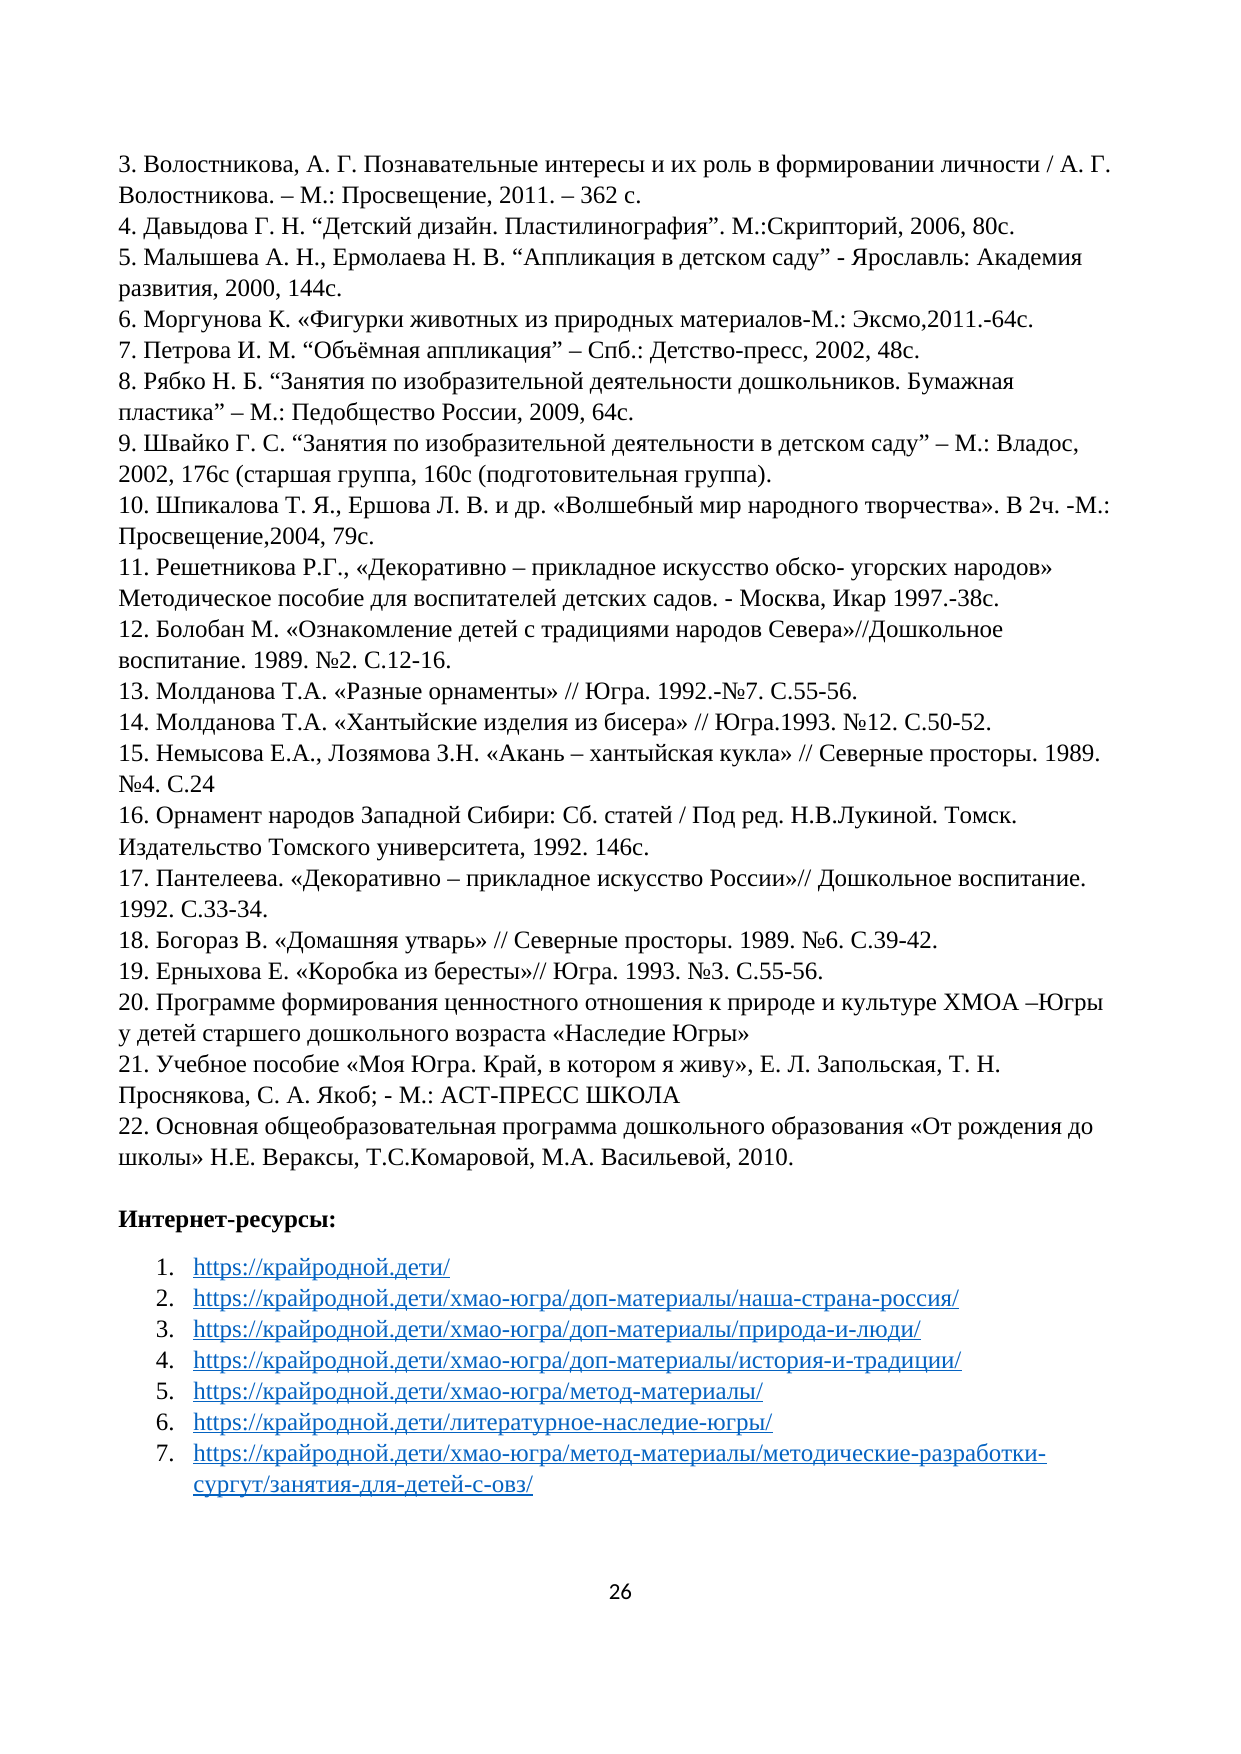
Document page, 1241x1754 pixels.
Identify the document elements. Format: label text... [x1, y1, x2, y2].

text 18. Богораз В. «Домашняя утварь» // Северные просторы. 1989. №6. С.39-42. [118, 925, 1122, 953]
text 9. Швайко Г. С. “Занятия по изобразительной деятельности в детском саду” – М.: Владос, 2002, 176с (старшая группа, 160с (подготовительная группа). [118, 428, 1122, 488]
text 8. Рябко Н. Б. “Занятия по изобразительной деятельности дошкольников. Бумажная пластика” – М.: Педобщество России, 2009, 64с. [118, 366, 1122, 426]
list https://крайродной.дети/ [156, 1252, 1122, 1281]
text 3. Волостникова, А. Г. Познавательные интересы и их роль в формировании личности / А. Г. Волостникова. – М.: Просвещение, 2011. – 362 с. [118, 149, 1122, 208]
list https://крайродной.дети/хмао-югра/доп-материалы/наша-страна-россия/ [156, 1283, 1122, 1312]
text 20. Программе формирования ценностного отношения к природе и культуре ХМОА –Югры у детей старшего дошкольного возраста «Наследие Югры» [118, 987, 1122, 1047]
text 10. Шпикалова Т. Я., Ершова Л. В. и др. «Волшебный мир народного творчества». В 2ч. -М.: Просвещение,2004, 79с. [118, 490, 1122, 550]
list https://крайродной.дети/хмао-югра/доп-материалы/история-и-традиции/ [156, 1345, 1122, 1374]
text 7. Петрова И. М. “Объёмная аппликация” – Спб.: Детство-пресс, 2002, 48с. [118, 335, 1122, 364]
text 22. Основная общеобразовательная программа дошкольного образования «От рождения до школы» Н.Е. Вераксы, Т.С.Комаровой, М.А. Васильевой, 2010. [118, 1111, 1122, 1171]
text 6. Моргунова К. «Фигурки животных из природных материалов-М.: Эксмо,2011.-64с. [118, 304, 1122, 333]
text 5. Малышева А. Н., Ермолаева Н. В. “Аппликация в детском саду” - Ярославль: Академия развития, 2000, 144с. [118, 242, 1122, 302]
list https://крайродной.дети/хмао-югра/доп-материалы/природа-и-люди/ [156, 1314, 1122, 1343]
text 12. Болобан М. «Ознакомление детей с традициями народов Севера»//Дошкольное воспитание. 1989. №2. С.12-16. [118, 614, 1122, 674]
text 19. Ерныхова Е. «Коробка из бересты»// Югра. 1993. №3. С.55-56. [118, 956, 1122, 984]
text 16. Орнамент народов Западной Сибири: Сб. статей / Под ред. Н.В.Лукиной. Томск. Издательство Томского университета, 1992. 146с. [118, 801, 1122, 860]
text 15. Немысова Е.А., Лозямова З.Н. «Акань – хантыйская кукла» // Северные просторы. 1989. №4. С.24 [118, 738, 1122, 798]
text Интернет-ресурсы: [118, 1204, 1122, 1233]
list https://крайродной.дети/хмао-югра/метод-материалы/ [156, 1376, 1122, 1405]
list https://крайродной.дети/литературное-наследие-югры/ [156, 1407, 1122, 1436]
text 14. Молданова Т.А. «Хантыйские изделия из бисера» // Югра.1993. №12. С.50-52. [118, 707, 1122, 736]
list https://крайродной.дети/хмао-югра/метод-материалы/методические-разработки-сургут/занятия-для-детей-с-овз/ [156, 1438, 1122, 1498]
text 13. Молданова Т.А. «Разные орнаменты» // Югра. 1992.-№7. С.55-56. [118, 676, 1122, 705]
text 11. Решетникова Р.Г., «Декоративно – прикладное искусство обско- угорских народов» Методическое пособие для воспитателей детских садов. - Москва, Икар 1997.-38с. [118, 552, 1122, 612]
text 21. Учебное пособие «Моя Югра. Край, в котором я живу», Е. Л. Запольская, Т. Н. Проснякова, С. А. Якоб; - М.: АСТ-ПРЕСС ШКОЛА [118, 1049, 1122, 1109]
text 17. Пантелеева. «Декоративно – прикладное искусство России»// Дошкольное воспитание. 1992. С.33-34. [118, 863, 1122, 922]
text 4. Давыдова Г. Н. “Детский дизайн. Пластилинография”. М.:Скрипторий, 2006, 80с. [118, 211, 1122, 239]
